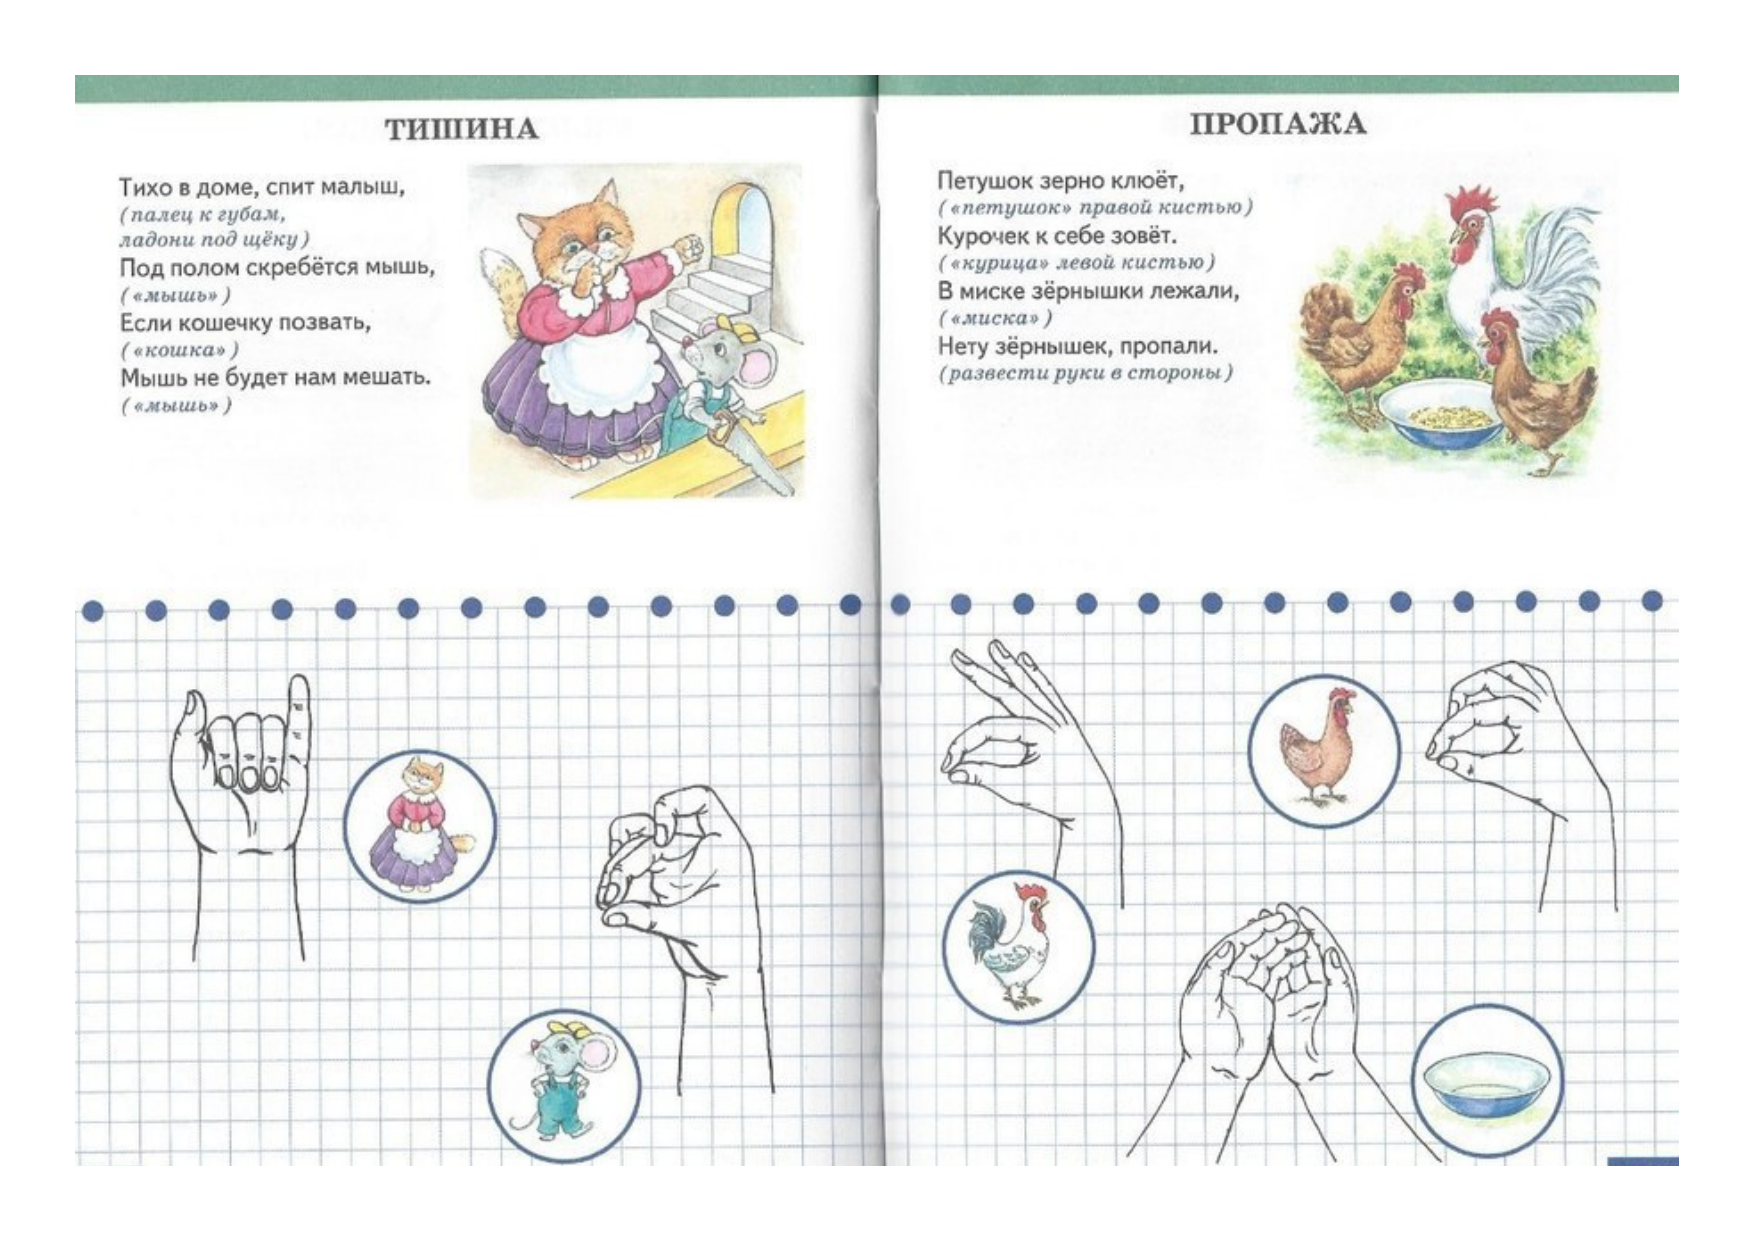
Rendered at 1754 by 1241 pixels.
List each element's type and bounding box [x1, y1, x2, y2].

picture [75, 75, 1679, 1166]
